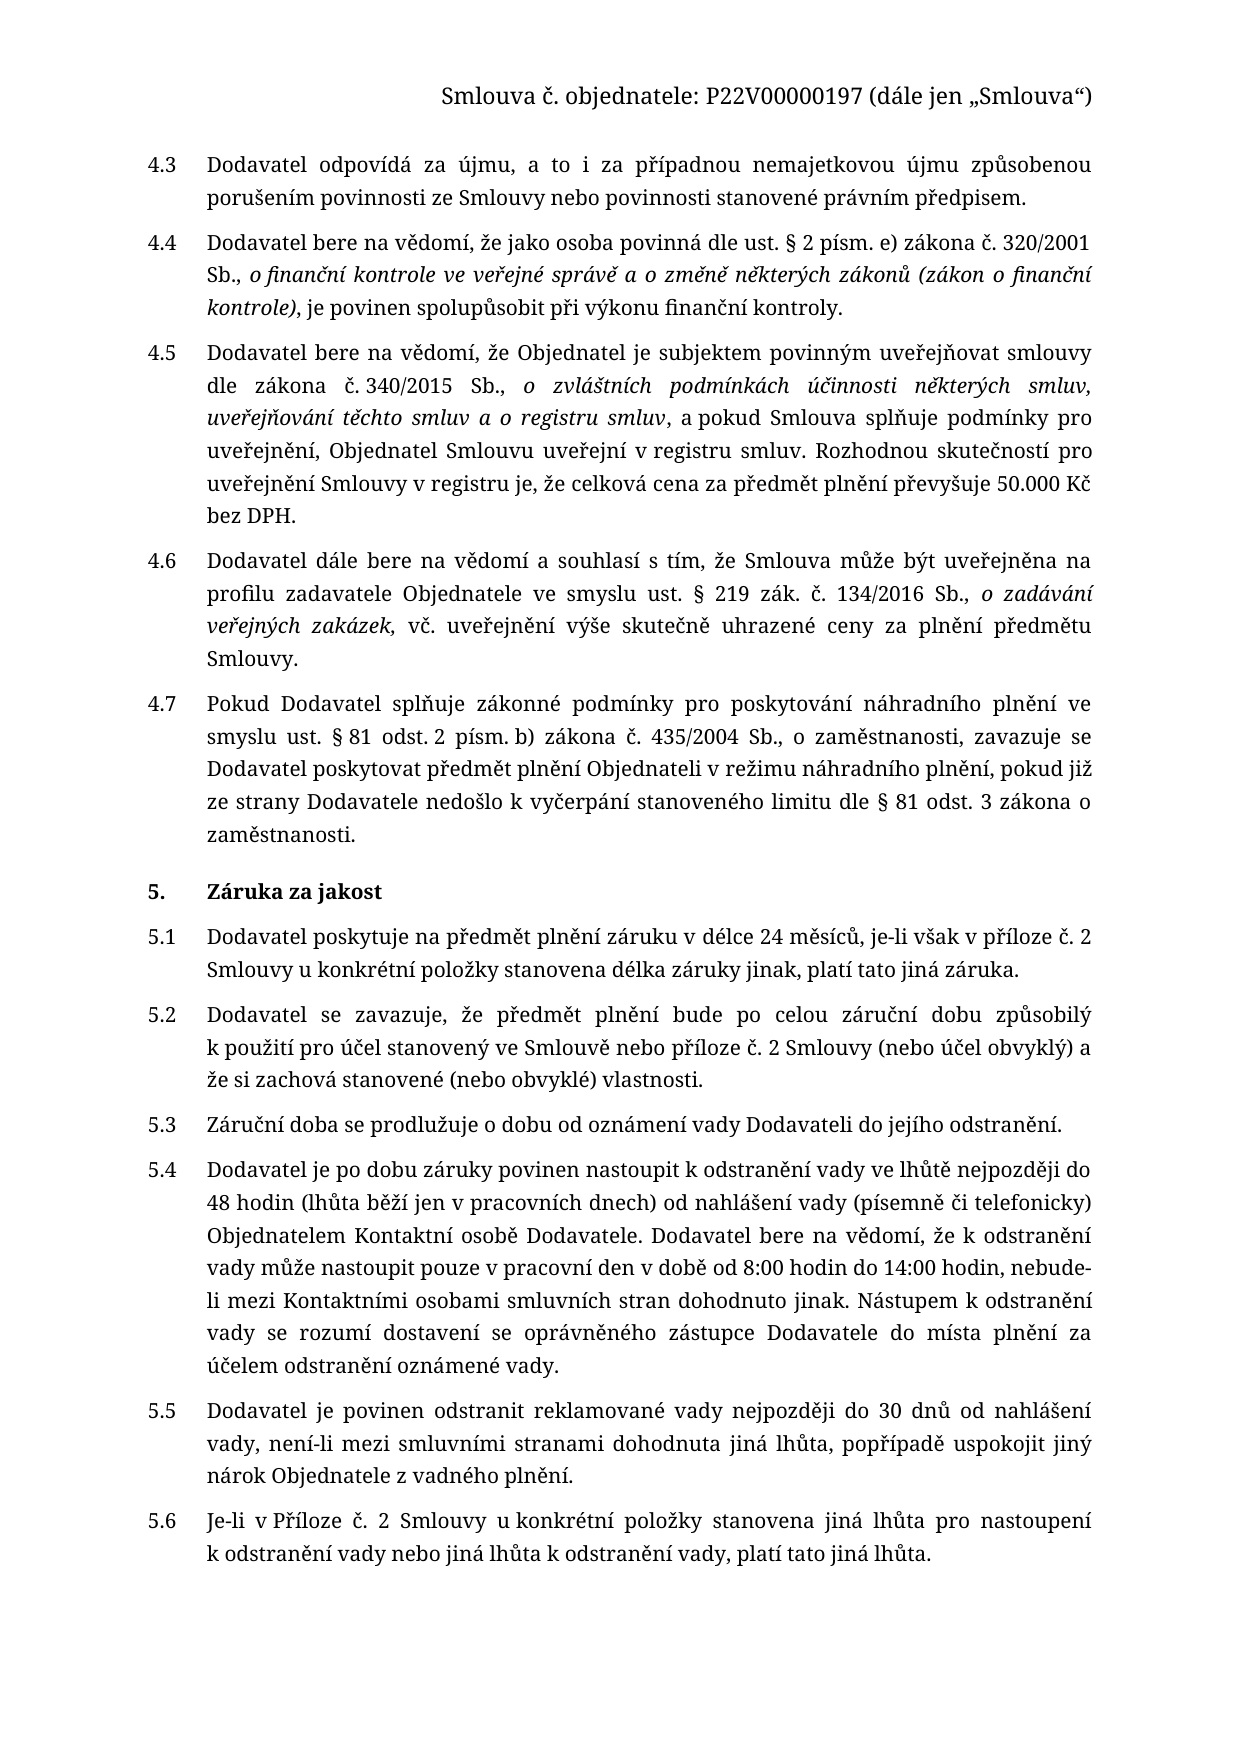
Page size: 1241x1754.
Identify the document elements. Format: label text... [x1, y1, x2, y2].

list Dodavatel bere na vědomí, že Objednatel je subjektem povinným uveřejňovat smlouvy dle zákona č. 340/2015 Sb., o zvláštních podmínkách účinnosti některých smluv, uveřejňování těchto smluv a o registru smluv, a pokud Smlouva splňuje podmínky pro uveřejnění, Objednatel Smlouvu uveřejní v registru smluv. Rozhodnou skutečností pro uveřejnění Smlouvy v registru je, že celková cena za předmět plnění převyšuje 50.000 Kč bez DPH. [148, 338, 1093, 530]
list Dodavatel je povinen odstranit reklamované vady nejpozději do 30 dnů od nahlášení vady, není-li mezi smluvními stranami dohodnuta jiná lhůta, popřípadě uspokojit jiný nárok Objednatele z vadného plnění. [148, 1396, 1093, 1490]
list Dodavatel poskytuje na předmět plnění záruku v délce 24 měsíců, je-li však v příloze č. 2 Smlouvy u konkrétní položky stanovena délka záruky jinak, platí tato jiná záruka. [148, 922, 1093, 983]
list Dodavatel odpovídá za újmu, a to i za případnou nemajetkovou újmu způsobenou porušením povinnosti ze Smlouvy nebo povinnosti stanovené právním předpisem. [148, 150, 1093, 211]
list Záruka za jakost [148, 877, 1093, 906]
list Dodavatel se zavazuje, že předmět plnění bude po celou záruční dobu způsobilý k použití pro účel stanovený ve Smlouvě nebo příloze č. 2 Smlouvy (nebo účel obvyklý) a že si zachová stanovené (nebo obvyklé) vlastnosti. [148, 1000, 1093, 1094]
list Je-li v Příloze č. 2 Smlouvy u konkrétní položky stanovena jiná lhůta pro nastoupení k odstranění vady nebo jiná lhůta k odstranění vady, platí tato jiná lhůta. [148, 1507, 1093, 1568]
list Dodavatel je po dobu záruky povinen nastoupit k odstranění vady ve lhůtě nejpozději do 48 hodin (lhůta běží jen v pracovních dnech) od nahlášení vady (písemně či telefonicky) Objednatelem Kontaktní osobě Dodavatele. Dodavatel bere na vědomí, že k odstranění vady může nastoupit pouze v pracovní den v době od 8:00 hodin do 14:00 hodin, nebude-li mezi Kontaktními osobami smluvních stran dohodnuto jinak. Nástupem k odstranění vady se rozumí dostavení se oprávněného zástupce Dodavatele do místa plnění za účelem odstranění oznámené vady. [148, 1156, 1093, 1379]
list Dodavatel dále bere na vědomí a souhlasí s tím, že Smlouva může být uveřejněna na profilu zadavatele Objednatele ve smyslu ust. § 219 zák. č. 134/2016 Sb., o zadávání veřejných zakázek, vč. uveřejnění výše skutečně uhrazené ceny za plnění předmětu Smlouvy. [148, 546, 1093, 673]
list Pokud Dodavatel splňuje zákonné podmínky pro poskytování náhradního plnění ve smyslu ust. § 81 odst. 2 písm. b) zákona č. 435/2004 Sb., o zaměstnanosti, zavazuje se Dodavatel poskytovat předmět plnění Objednateli v režimu náhradního plnění, pokud již ze strany Dodavatele nedošlo k vyčerpání stanoveného limitu dle § 81 odst. 3 zákona o zaměstnanosti. [148, 689, 1093, 848]
list Dodavatel bere na vědomí, že jako osoba povinná dle ust. § 2 písm. e) zákona č. 320/2001 Sb., o finanční kontrole ve veřejné správě a o změně některých zákonů (zákon o finanční kontrole), je povinen spolupůsobit při výkonu finanční kontroly. [148, 228, 1093, 322]
list Záruční doba se prodlužuje o dobu od oznámení vady Dodavateli do jejího odstranění. [148, 1110, 1093, 1139]
